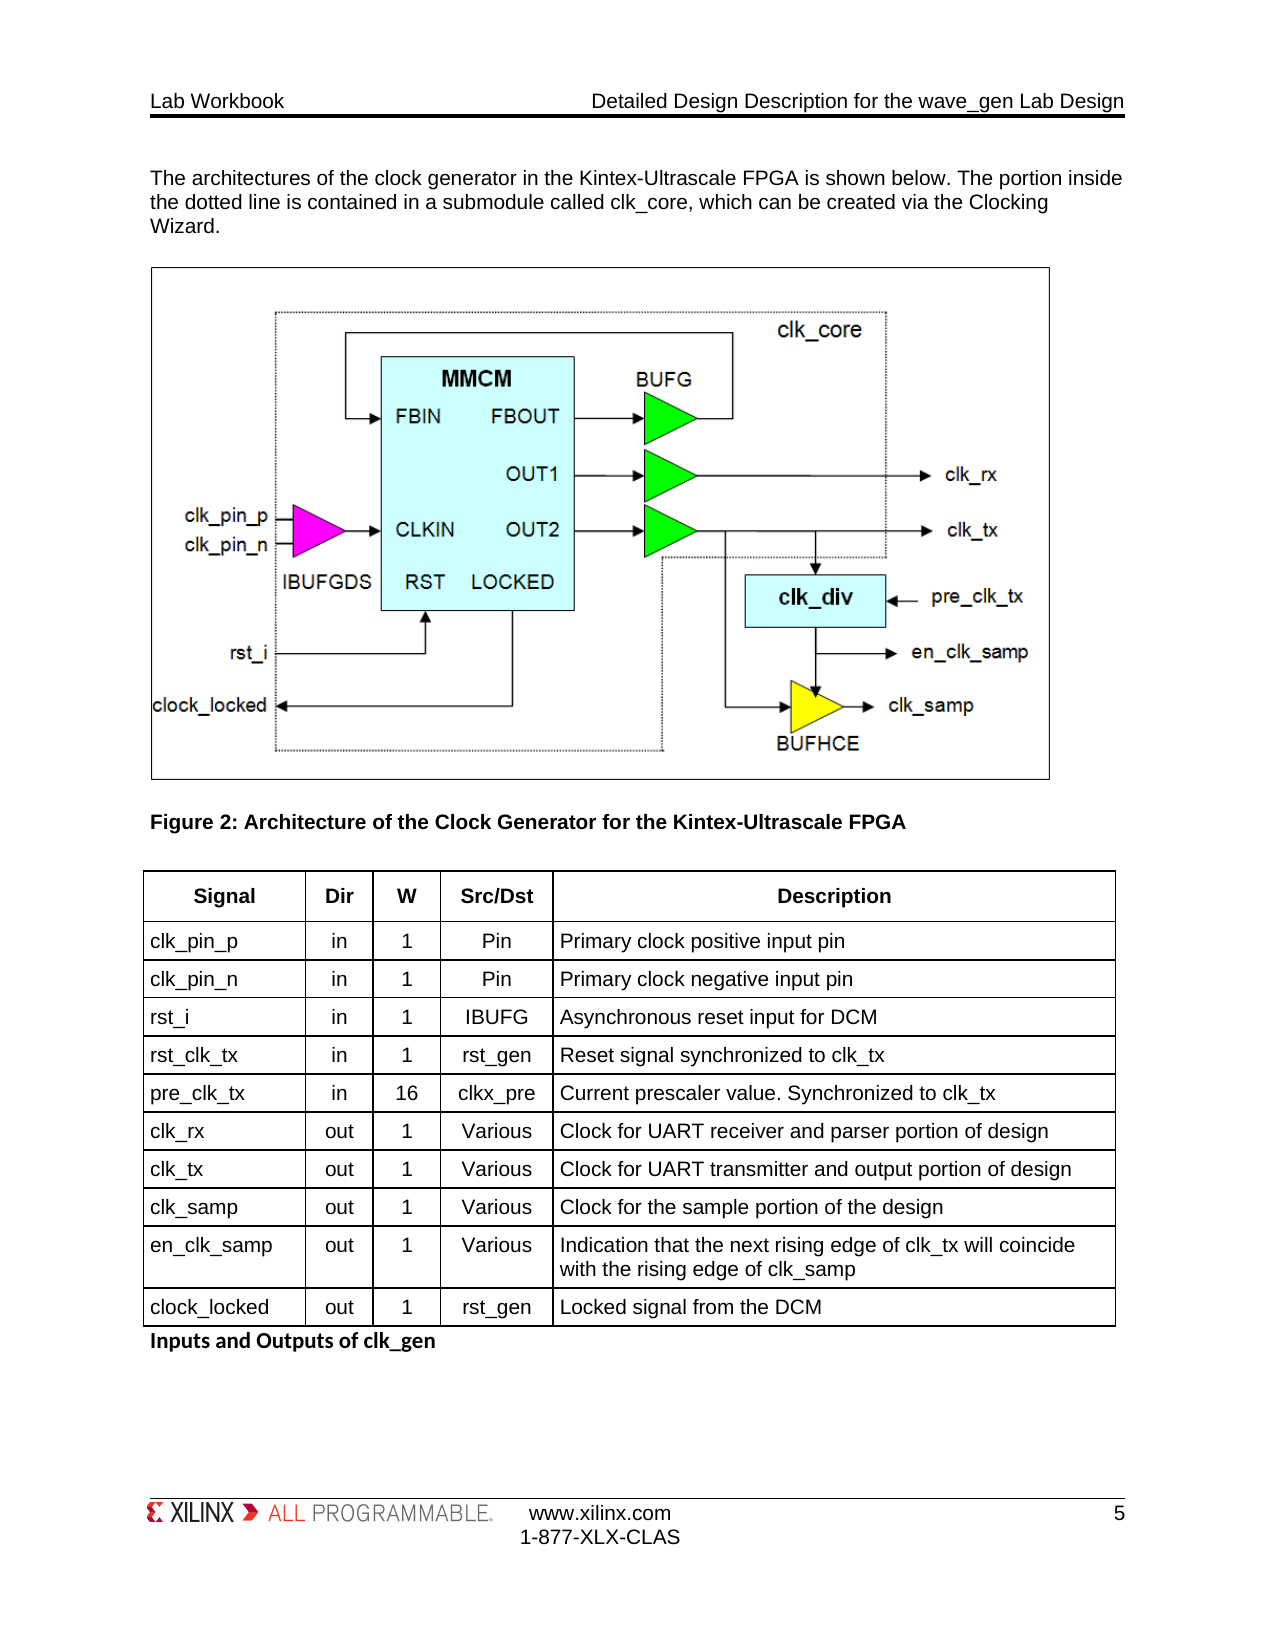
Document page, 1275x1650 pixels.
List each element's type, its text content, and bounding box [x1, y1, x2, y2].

table_cell clk_rx [144, 1113, 305, 1149]
table_cell Various [441, 1189, 552, 1225]
table_cell 1 [374, 1189, 440, 1225]
table_cell 1 [374, 1151, 440, 1187]
table_cell rst_clk_tx [144, 1037, 305, 1073]
table_header W [374, 872, 440, 921]
text The architectures of the clock generator in the Kintex-Ultrascale FPGA is shown below. The portion inside the dotted line is contained in a submodule called clk_core, which can be created via the Clocking Wizard. [150, 166, 1125, 237]
table_cell out [306, 1227, 372, 1287]
table_cell out [306, 1289, 372, 1325]
table_cell pre_clk_tx [144, 1075, 305, 1111]
table_cell Locked signal from the DCM [554, 1289, 1115, 1325]
table_cell Primary clock positive input pin [554, 922, 1115, 959]
table_cell 1 [374, 1227, 440, 1287]
table_cell Various [441, 1113, 552, 1149]
picture [147, 1502, 493, 1522]
table_cell Current prescaler value. Synchronized to clk_tx [554, 1075, 1115, 1111]
table_cell Primary clock negative input pin [554, 961, 1115, 997]
table_cell clk_pin_n [144, 961, 305, 997]
table_cell Asynchronous reset input for DCM [554, 998, 1115, 1035]
table_cell Pin [441, 961, 552, 997]
table_cell rst_i [144, 998, 305, 1035]
table_cell 1 [374, 1289, 440, 1325]
table_cell IBUFG [441, 998, 552, 1035]
table_cell 1 [374, 922, 440, 959]
table_cell Indication that the next rising edge of clk_tx will coincide with the rising edge of clk_samp [554, 1227, 1115, 1287]
table_cell clk_pin_p [144, 922, 305, 959]
table_cell Pin [441, 922, 552, 959]
text Figure 2: Architecture of the Clock Generator for the Kintex-Ultrascale FPGA [150, 810, 1125, 834]
table_cell 16 [374, 1075, 440, 1111]
table_cell rst_gen [441, 1289, 552, 1325]
table_cell 1 [374, 1037, 440, 1073]
table_header Description [554, 872, 1115, 921]
table_cell out [306, 1189, 372, 1225]
table_cell Various [441, 1151, 552, 1187]
table_cell 1 [374, 1113, 440, 1149]
table_cell clk_samp [144, 1189, 305, 1225]
table_cell rst_gen [441, 1037, 552, 1073]
table_cell in [306, 1075, 372, 1111]
table_cell Various [441, 1227, 552, 1287]
table_cell in [306, 922, 372, 959]
table_cell clkx_pre [441, 1075, 552, 1111]
text Inputs and Outputs of clk_gen [150, 1327, 1125, 1354]
table_cell clock_locked [144, 1289, 305, 1325]
table_cell in [306, 961, 372, 997]
table_cell 1 [374, 961, 440, 997]
table_cell out [306, 1113, 372, 1149]
picture [150, 266, 1051, 781]
table_header Dir [306, 872, 372, 921]
table_cell Reset signal synchronized to clk_tx [554, 1037, 1115, 1073]
table_cell en_clk_samp [144, 1227, 305, 1287]
table_header Src/Dst [441, 872, 552, 921]
table_cell clk_tx [144, 1151, 305, 1187]
table_cell Clock for the sample portion of the design [554, 1189, 1115, 1225]
table_cell Clock for UART transmitter and output portion of design [554, 1151, 1115, 1187]
table_cell in [306, 998, 372, 1035]
table_cell out [306, 1151, 372, 1187]
table_cell 1 [374, 998, 440, 1035]
table_cell in [306, 1037, 372, 1073]
table_cell Clock for UART receiver and parser portion of design [554, 1113, 1115, 1149]
table_header Signal [144, 872, 305, 921]
